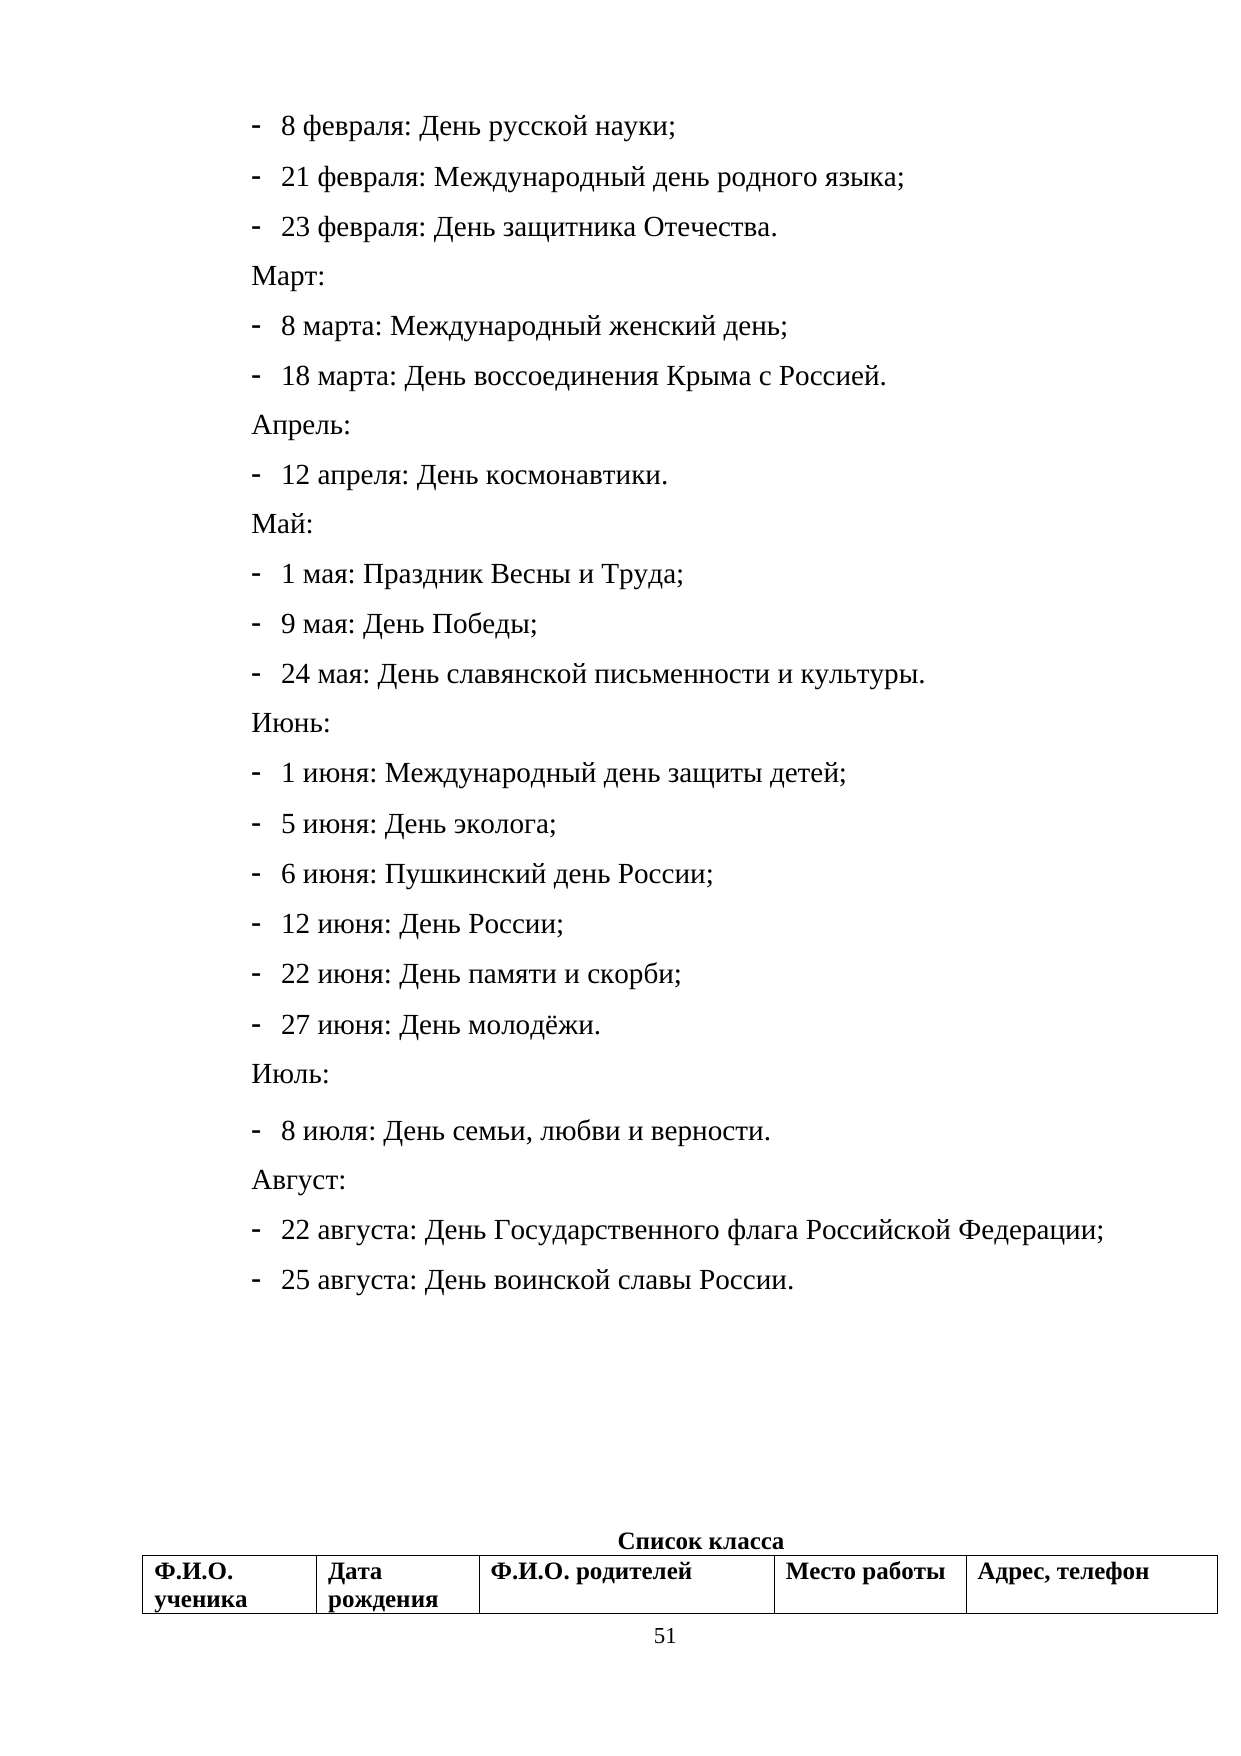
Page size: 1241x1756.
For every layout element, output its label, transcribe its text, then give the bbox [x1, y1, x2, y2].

list 9 мая: День Победы; [251, 606, 1173, 640]
list 23 февраля: День защитника Отечества. Март: [251, 209, 779, 292]
list 5 июня: День эколога; [251, 806, 1173, 839]
list 8 февраля: День русской науки; [251, 108, 1173, 142]
list 21 февраля: Международный день родного языка; [251, 159, 1173, 192]
table_header Ф.И.О. родителей [480, 1556, 774, 1613]
table_header Дата рождения [317, 1556, 479, 1613]
list 6 июня: Пушкинский день России; [251, 856, 1173, 890]
list 8 марта: Международный женский день; [251, 308, 1173, 342]
list 12 июня: День России; [251, 906, 1173, 940]
list 8 июля: День семьи, любви и верности. Август: [251, 1113, 772, 1196]
table_header Ф.И.О. ученика [143, 1556, 316, 1613]
table_header Место работы [775, 1556, 966, 1613]
table_header Адрес, телефон [967, 1556, 1217, 1613]
list 22 июня: День памяти и скорби; [251, 957, 1173, 990]
list 18 марта: День воссоединения Крыма с Россией. Апрель: [251, 358, 887, 441]
list 12 апреля: День космонавтики. Май: [251, 457, 669, 539]
list 1 июня: Международный день защиты детей; [251, 756, 1173, 789]
list 25 августа: День воинской славы России. [251, 1262, 1173, 1296]
text Список класса [154, 1526, 1173, 1555]
list 1 мая: Праздник Весны и Труда; [251, 556, 1173, 589]
list 22 августа: День Государственного флага Российской Федерации; [251, 1212, 1173, 1246]
list 27 июня: День молодёжи. Июль: [251, 1007, 602, 1089]
list 24 мая: День славянской письменности и культуры. Июнь: [251, 657, 927, 739]
